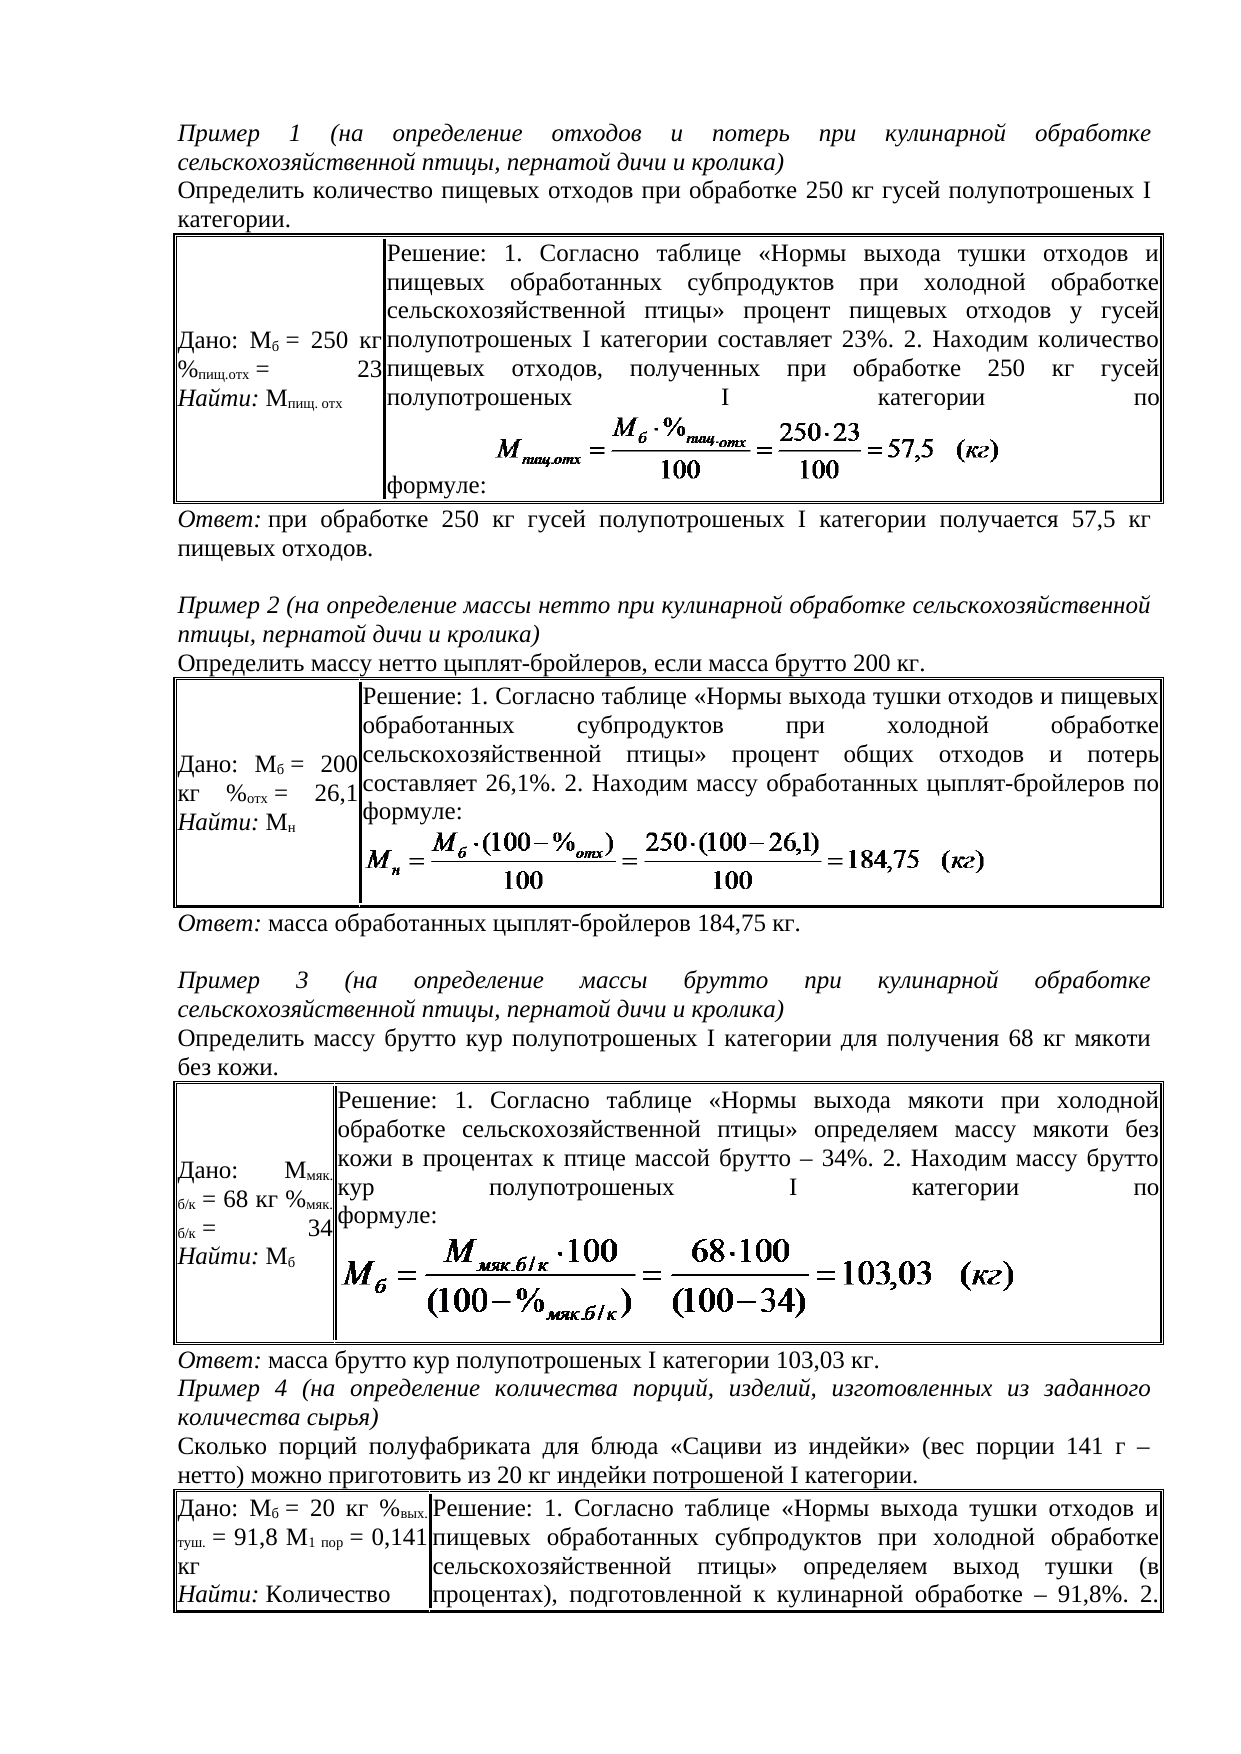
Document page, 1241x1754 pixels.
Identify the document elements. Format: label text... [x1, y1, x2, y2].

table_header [177, 1490, 430, 1610]
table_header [430, 1492, 1160, 1610]
text Определить массу нетто цыплят-бройлеров, если масса брутто 200 кг. [177, 648, 1152, 677]
picture [362, 825, 1082, 904]
text Определить массу брутто кур полупотрошеных I категории для получения 68 кг мякоти без кожи. [177, 1023, 1152, 1081]
table_header Дано: Ммяк. б/к = 68 кг %мяк. б/к = 34 Найти: Мб [175, 1082, 335, 1342]
table_header Решение: 1. Согласно таблице «Нормы выхода тушки отходов и пищевых обработанных субпродуктов при холодной обработке сельскохозяйственной птицы» процент общих отходов и потерь составляет 26,1%. 2. Находим массу обработанных цыплят-бройлеров по формуле: [360, 680, 1160, 905]
text Определить количество пищевых отходов при обработке 250 кг гусей полупотрошеных I категории. [177, 176, 1152, 233]
table_header Дано: Мб = 250 кг %пищ.отх = 23 Найти: Мпищ. отх [177, 237, 384, 501]
picture [337, 1229, 1120, 1340]
text Пример 2 (на определение массы нетто при кулинарной обработке сельскохозяйственной птицы, пернатой дичи и кролика) [177, 590, 1152, 648]
text Ответ: при обработке 250 кг гусей полупотрошеных I категории получается 57,5 кг пищевых отходов. [177, 504, 1152, 562]
table_header Решение: 1. Согласно таблице «Нормы выхода тушки отходов и пищевых обработанных субпродуктов при холодной обработке сельскохозяйственной птицы» процент пищевых отходов у гусей полупотрошеных I категории составляет 23%. 2. Находим количество пищевых отходов, полученных при обработке 250 кг гусей полупотрошеных I категории по формуле: [384, 237, 1160, 501]
text Пример 4 (на определение количества порций, изделий, изготовленных из заданного количества сырья) [177, 1373, 1152, 1431]
text Пример 3 (на определение массы брутто при кулинарной обработке сельскохозяйственной птицы, пернатой дичи и кролика) [177, 966, 1152, 1023]
text Ответ: масса брутто кур полупотрошеных I категории 103,03 кг. [177, 1345, 1152, 1373]
text Ответ: масса обработанных цыплят-бройлеров 184,75 кг. [177, 908, 1152, 937]
table_header Решение: 1. Согласно таблице «Нормы выхода мякоти при холодной обработке сельскохозяйственной птицы» определяем массу мякоти без кожи в процентах к птице массой брутто – 34%. 2. Находим массу брутто кур полупотрошеных I категории по формуле: [335, 1084, 1160, 1342]
picture [492, 410, 1079, 494]
text Сколько порций полуфабриката для блюда «Сациви из индейки» (вес порции 141 г – нетто) можно приготовить из 20 кг индейки потрошеной I категории. [177, 1431, 1152, 1488]
text Пример 1 (на определение отходов и потерь при кулинарной обработке сельскохозяйственной птицы, пернатой дичи и кролика) [177, 118, 1152, 176]
table_header Дано: Мб = 200 кг %отх = 26,1 Найти: Мн [175, 678, 360, 905]
